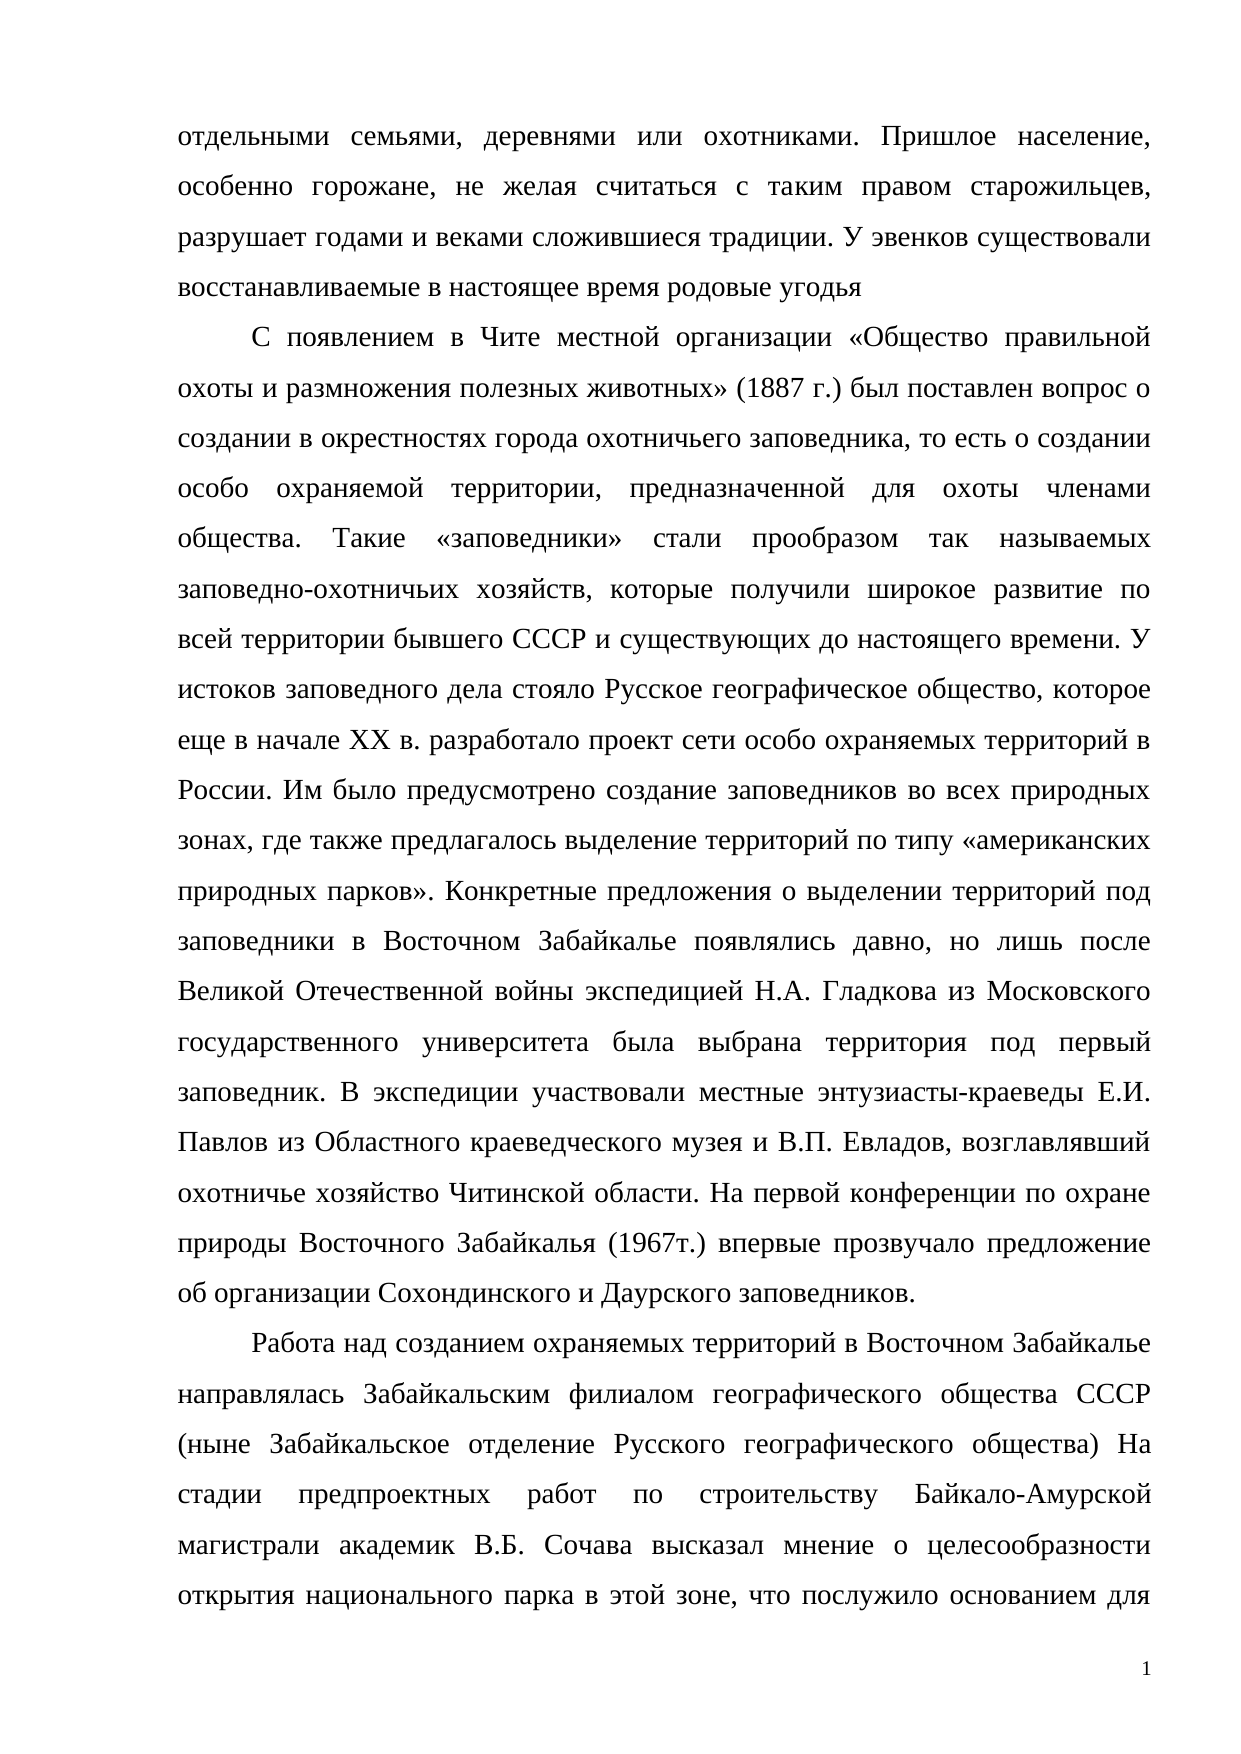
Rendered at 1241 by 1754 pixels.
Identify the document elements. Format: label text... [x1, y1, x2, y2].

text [177, 1326, 1152, 1611]
text С появлением в Чите местной организации «Общество правильной охоты и размножения полезных животных» (1887 г.) был поставлен вопрос о создании в окрестностях города охотничьего заповедника, то есть о создании особо охраняемой территории, предназначенной для охоты членами общества. Такие «заповедники» стали прообразом так называемых заповедно-охотничьих хозяйств, которые получили широкое развитие по всей территории бывшего СССР и существующих до настоящего времени. У истоков заповедного дела стояло Русское географическое общество, которое еще в начале XX в. разработало проект сети особо охраняемых территорий в России. Им было предусмотрено создание заповедников во всех природных зонах, где также предлагалось выделение территорий по типу «американских природных парков». Конкретные предложения о выделении территорий под заповедники в Восточном Забайкалье появлялись давно, но лишь после Великой Отечественной войны экспедицией Н.А. Гладкова из Московского государственного университета была выбрана территория под первый заповедник. В экспедиции участвовали местные энтузиасты-краеведы Е.И. Павлов из Областного краеведческого музея и В.П. Евладов, возглавлявший охотничье хозяйство Читинской области. На первой конференции по охране природы Восточного Забайкалья (1967т.) впервые прозвучало предложение об организации Сохондинского и Даурского заповедников. [177, 319, 1152, 1309]
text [177, 118, 1152, 303]
